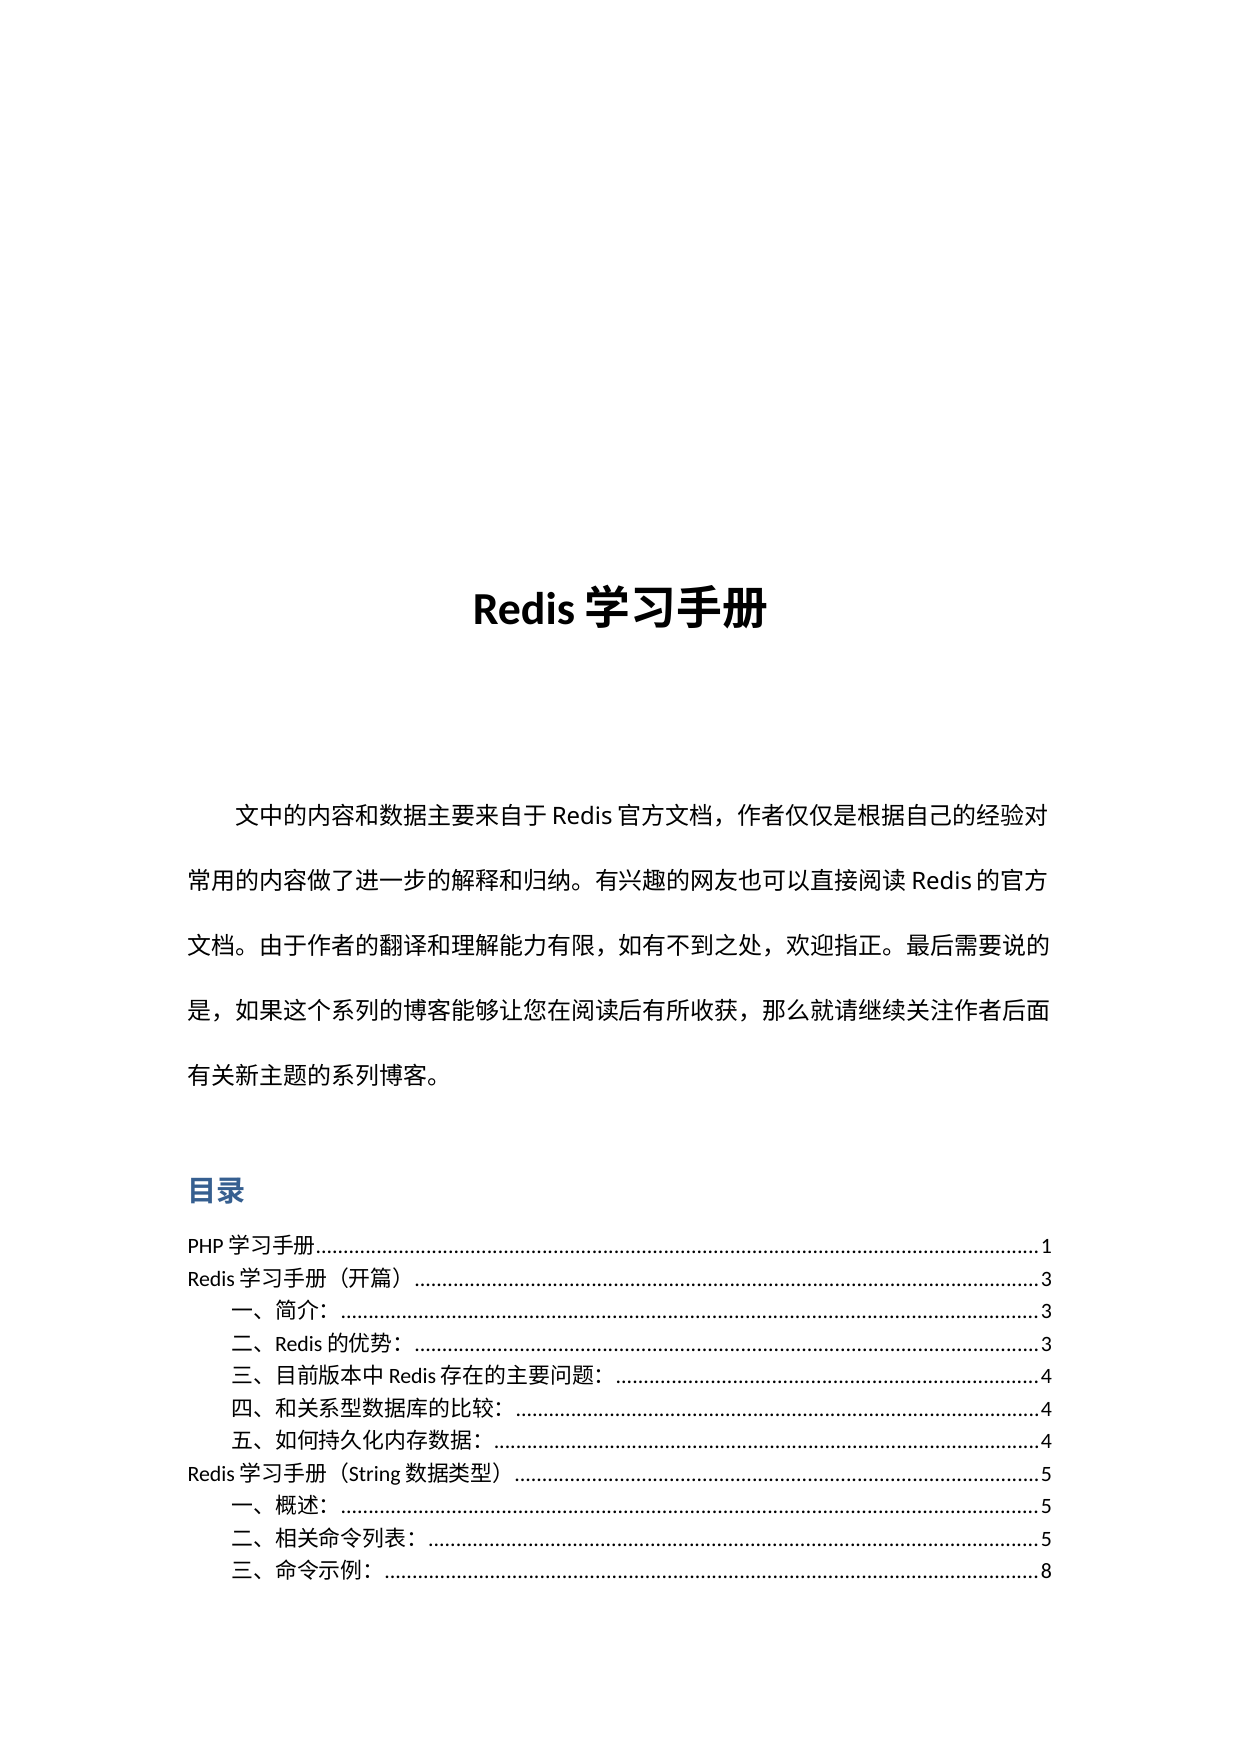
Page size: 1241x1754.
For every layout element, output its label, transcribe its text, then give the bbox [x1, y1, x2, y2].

text 文中的内容和数据主要来自于Redis官方文档，作者仅仅是根据自己的经验对常用的内容做了进一步的解释和归纳。有兴趣的网友也可以直接阅读Redis的官方文档。由于作者的翻译和理解能力有限，如有不到之处，欢迎指正。最后需要说的是，如果这个系列的博客能够让您在阅读后有所收获，那么就请继续关注作者后面有关新主题的系列博客。 [187, 781, 1053, 1106]
subtitle 目录 [187, 1156, 1053, 1221]
text 三、目前版本中Redis存在的主要问题： 4 [231, 1358, 1053, 1390]
subtitle Redis学习手册 [187, 556, 1053, 653]
text 一、简介： 3 [231, 1293, 1053, 1325]
text 一、概述： 5 [231, 1488, 1053, 1520]
text 二、Redis的优势： 3 [231, 1325, 1053, 1358]
text 三、命令示例： 8 [231, 1553, 1053, 1585]
text 二、相关命令列表： 5 [231, 1520, 1053, 1553]
text 五、如何持久化内存数据： 4 [231, 1423, 1053, 1455]
text PHP学习手册 1 [187, 1228, 1053, 1260]
text Redis学习手册（开篇） 3 [187, 1260, 1053, 1293]
text Redis学习手册（String数据类型） 5 [187, 1455, 1053, 1488]
text 四、和关系型数据库的比较： 4 [231, 1390, 1053, 1423]
